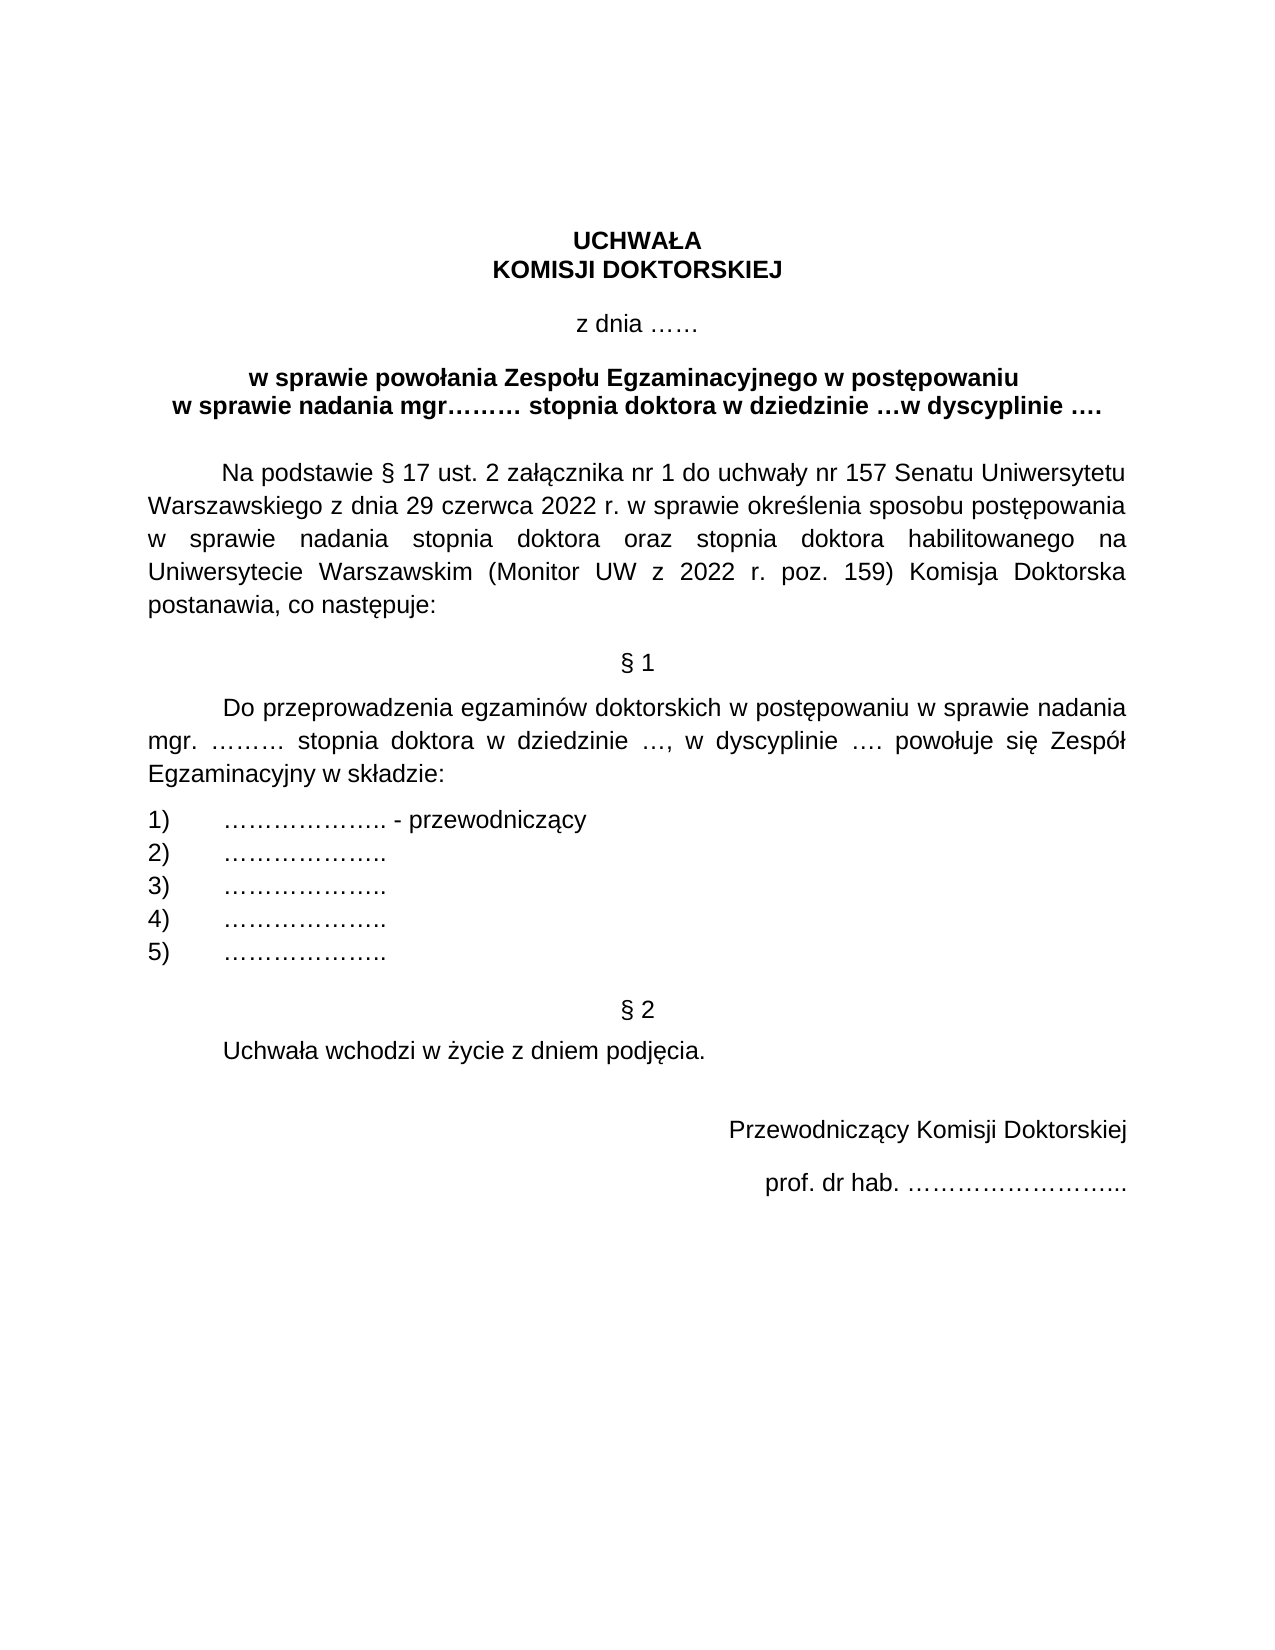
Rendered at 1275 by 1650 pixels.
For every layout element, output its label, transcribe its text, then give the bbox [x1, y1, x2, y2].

list ……………….. [148, 838, 1127, 867]
text § 2 [148, 995, 1127, 1024]
text z dnia …… [148, 309, 1127, 338]
text UCHWAŁA KOMISJI DOKTORSKIEJ [148, 226, 1127, 284]
list ……………….. [148, 937, 1127, 966]
text § 1 [148, 648, 1127, 676]
text Na podstawie § 17 ust. 2 załącznika nr 1 do uchwały nr 157 Senatu Uniwersytetu Warszawskiego z dnia 29 czerwca 2022 r. w sprawie określenia sposobu postępowania w sprawie nadania stopnia doktora oraz stopnia doktora habilitowanego na Uniwersytecie Warszawskim (Monitor UW z 2022 r. poz. 159) Komisja Doktorska postanawia, co następuje: [148, 458, 1127, 618]
text prof. dr hab. ……………………... [635, 1168, 1127, 1196]
list ……………….. - przewodniczący [148, 805, 1127, 833]
text Uchwała wchodzi w życie z dniem podjęcia. [148, 1036, 1127, 1065]
text w sprawie powołania Zespołu Egzaminacyjnego w postępowaniu w sprawie nadania mgr……… stopnia doktora w dziedzinie …w dyscyplinie …. [148, 363, 1127, 420]
text Przewodniczący Komisji Doktorskiej [148, 1115, 1127, 1168]
list ……………….. [148, 871, 1127, 899]
list ……………….. [148, 904, 1127, 933]
text Do przeprowadzenia egzaminów doktorskich w postępowaniu w sprawie nadania mgr. ……… stopnia doktora w dziedzinie …, w dyscyplinie …. powołuje się Zespół Egzaminacyjny w składzie: [148, 693, 1127, 788]
